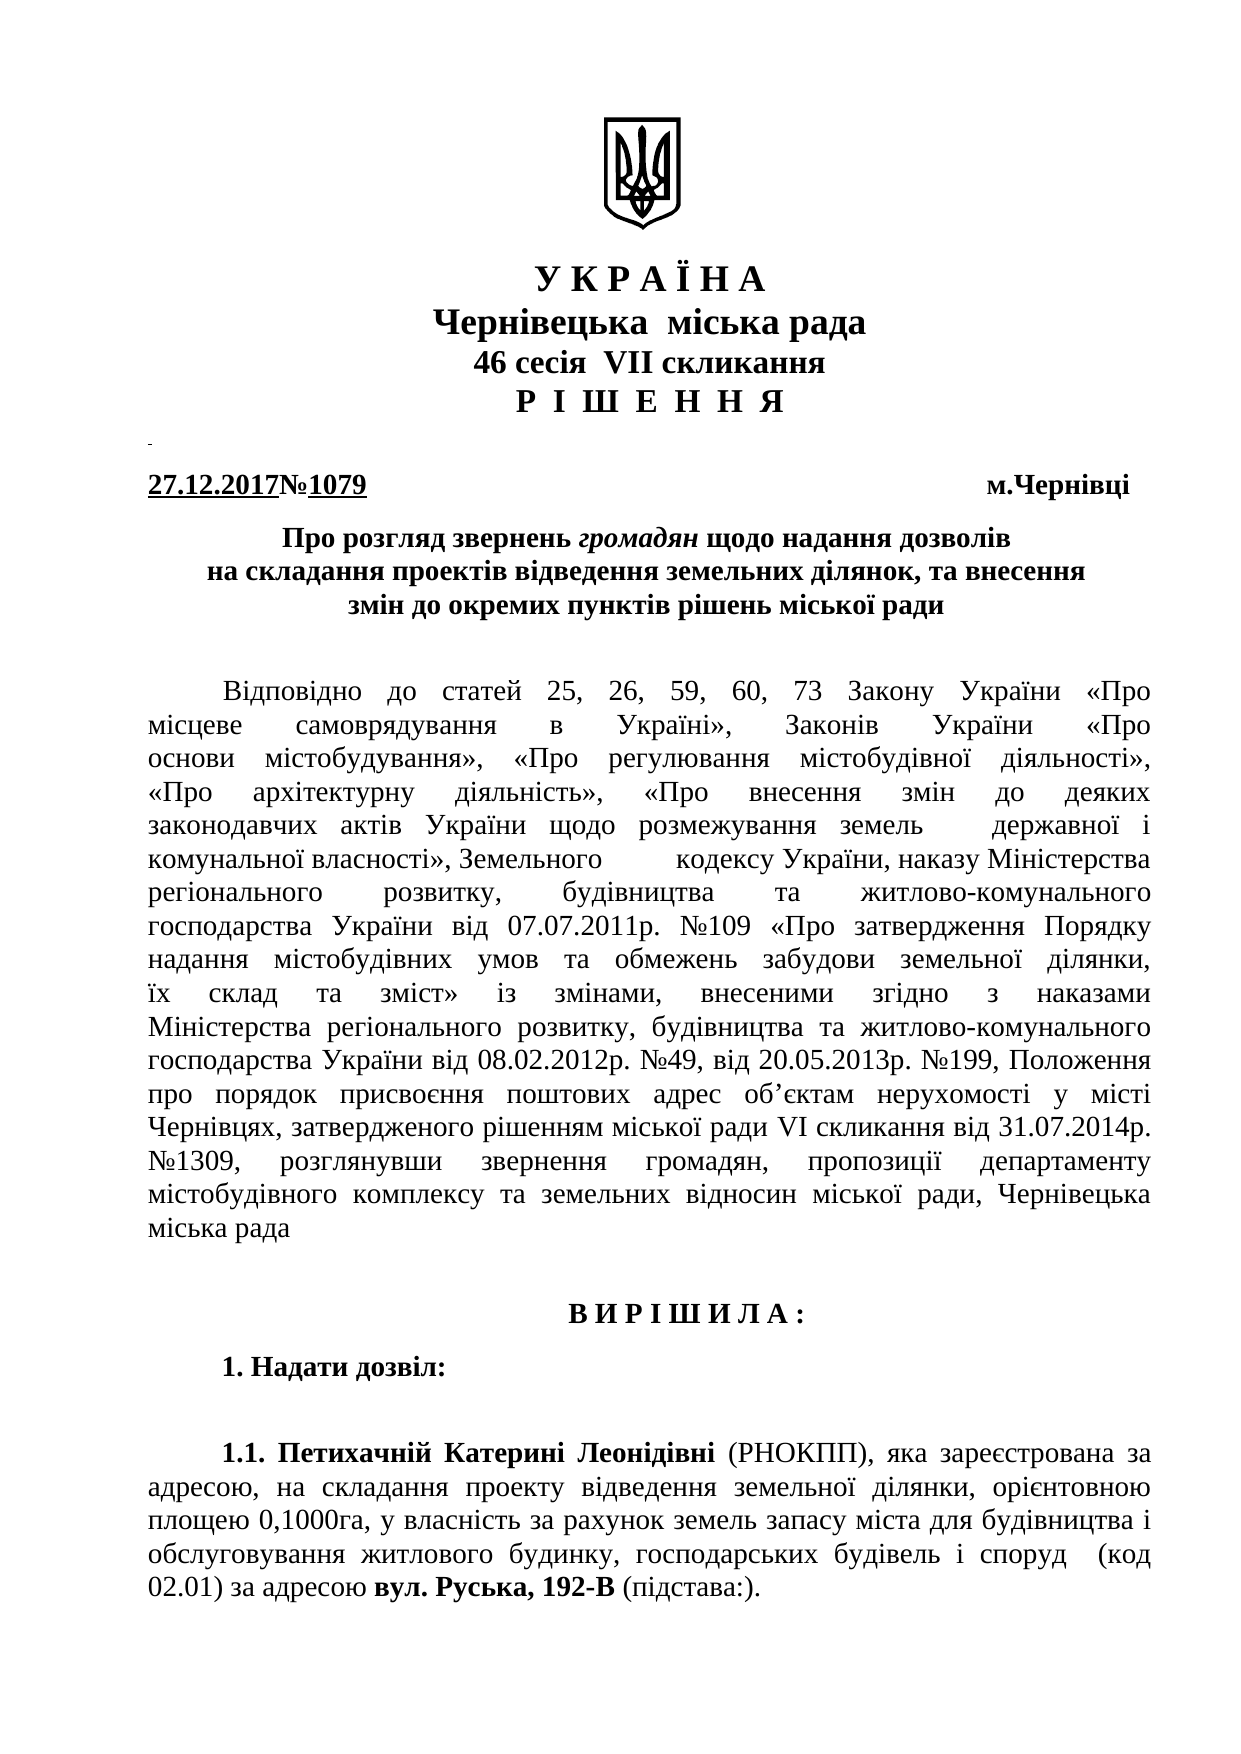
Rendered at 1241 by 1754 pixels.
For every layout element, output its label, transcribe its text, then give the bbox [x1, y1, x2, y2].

text Чернівецька міська рада [148, 299, 1152, 342]
subtitle Р І Ш Е Н Н Я [148, 381, 1152, 419]
text В И Р І Ш И Л А : [148, 1296, 1152, 1330]
text Відповідно до статей 25, 26, 59, 60, 73 Закону України «Про місцеве самоврядування в Україні», Законів України «Про основи містобудування», «Про регулювання містобудівної діяльності», «Про архітектурну діяльність», «Про внесення змін до деяких законодавчих актів України щодо розмежування земель державної і комунальної власності», Земельного кодексу України, наказу Міністерства регіонального розвитку, будівництва та житлово-комунального господарства України від 07.07.2011р. №109 «Про затвердження Порядку надання містобудівних умов та обмежень забудови земельної ділянки, їх склад та зміст» із змінами, внесеними згідно з наказами Міністерства регіонального розвитку, будівництва та житлово-комунального господарства України від 08.02.2012р. №49, від 20.05.2013р. №199, Положення про порядок присвоєння поштових адрес об’єктам нерухомості у місті Чернівцях, затвердженого рішенням міської ради VI скликання від 31.07.2014р. №1309, розглянувши звернення громадян, пропозиції департаменту містобудівного комплексу та земельних відносин міської ради, Чернівецька міська рада [148, 673, 1152, 1243]
text 27.12.2017№1079 м.Чернівці [148, 467, 1152, 501]
text У К Р А Ї Н А [148, 256, 1152, 299]
text 1. Надати дозвіл: [148, 1349, 1152, 1382]
text 46 сесія VІІ скликання [148, 342, 1152, 381]
table_header Про розгляд звернень громадян щодо надання дозволів на складання проектів відведення земельних ділянок, та внесення змін до окремих пунктів рішень міської ради [159, 520, 1134, 673]
text 1.1. Петихачній Катерині Леонідівні (РНОКПП), яка зареєстрована за адресою, на складання проекту відведення земельної ділянки, орієнтовною площею 0,1000га, у власність за рахунок земель запасу міста для будівництва і обслуговування житлового будинку, господарських будівель і споруд (код 02.01) за адресою вул. Руська, 192-В (підстава:). [148, 1435, 1152, 1603]
